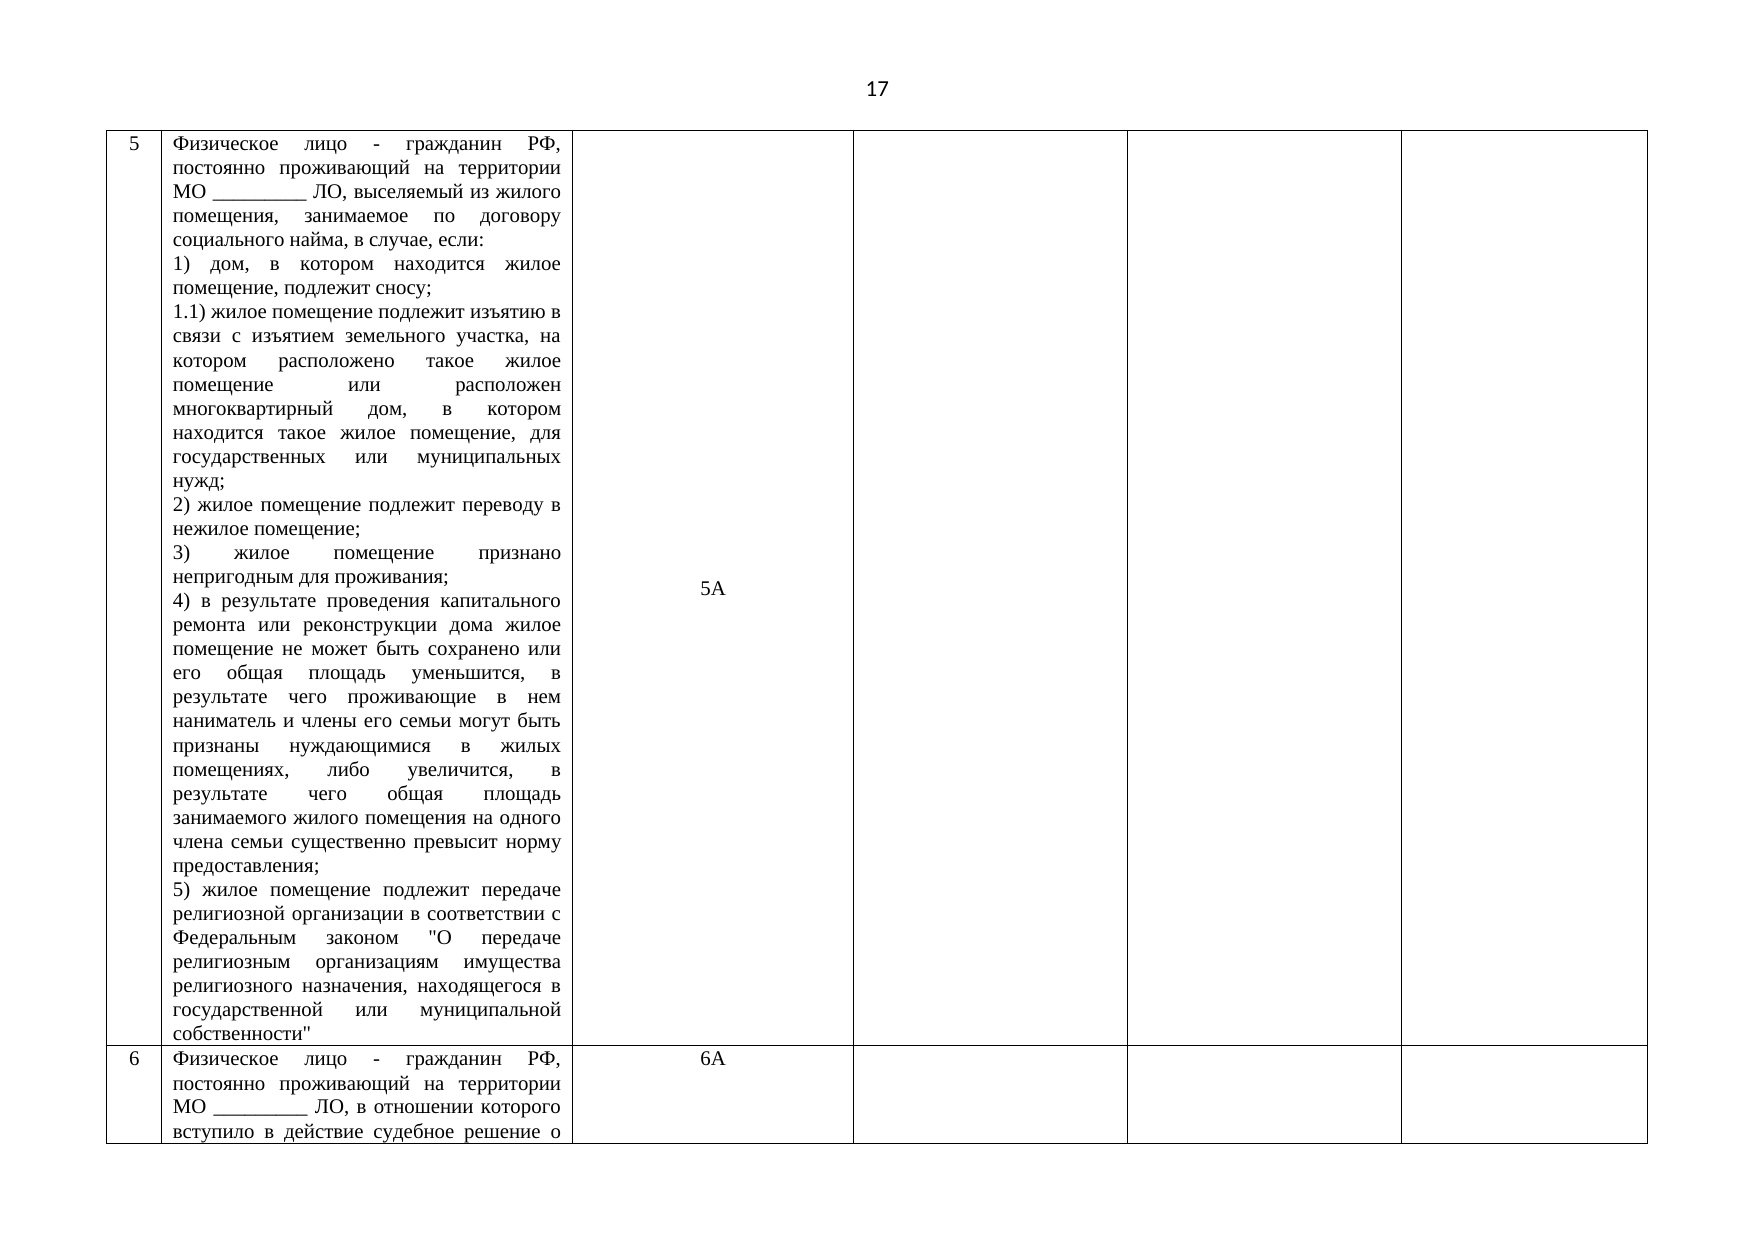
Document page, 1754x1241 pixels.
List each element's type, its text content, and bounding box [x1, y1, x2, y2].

table_cell 5А [573, 131, 853, 1045]
table_cell Физическое лицо - гражданин РФ, постоянно проживающий на территории МО _________ ЛО, выселяемый из жилого помещения, занимаемое по договору социального найма, в случае, если: 1) дом, в котором находится жилое помещение, подлежит сносу; 1.1) жилое помещение подлежит изъятию в связи с изъятием земельного участка, на котором расположено такое жилое помещение или расположен многоквартирный дом, в котором находится такое жилое помещение, для государственных или муниципальных нужд; 2) жилое помещение подлежит переводу в нежилое помещение; 3) жилое помещение признано непригодным для проживания; 4) в результате проведения капитального ремонта или реконструкции дома жилое помещение не может быть сохранено или его общая площадь уменьшится, в результате чего проживающие в нем наниматель и члены его семьи могут быть признаны нуждающимися в жилых помещениях, либо увеличится, в результате чего общая площадь занимаемого жилого помещения на одного члена семьи существенно превысит норму предоставления; 5) жилое помещение подлежит передаче религиозной организации в соответствии с Федеральным законом "О передаче религиозным организациям имущества религиозного назначения, находящегося в государственной или муниципальной собственности" [162, 131, 572, 1045]
table_cell [1128, 131, 1401, 1045]
table_cell 6А [573, 1046, 853, 1143]
table_cell 6 [107, 1046, 161, 1143]
table_cell [854, 131, 1127, 1045]
table_cell 5 [107, 131, 161, 1045]
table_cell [162, 1046, 572, 1143]
table_cell [1402, 131, 1647, 1045]
table_cell [1402, 1046, 1647, 1143]
table_cell [1128, 1046, 1401, 1143]
table_cell [854, 1046, 1127, 1143]
